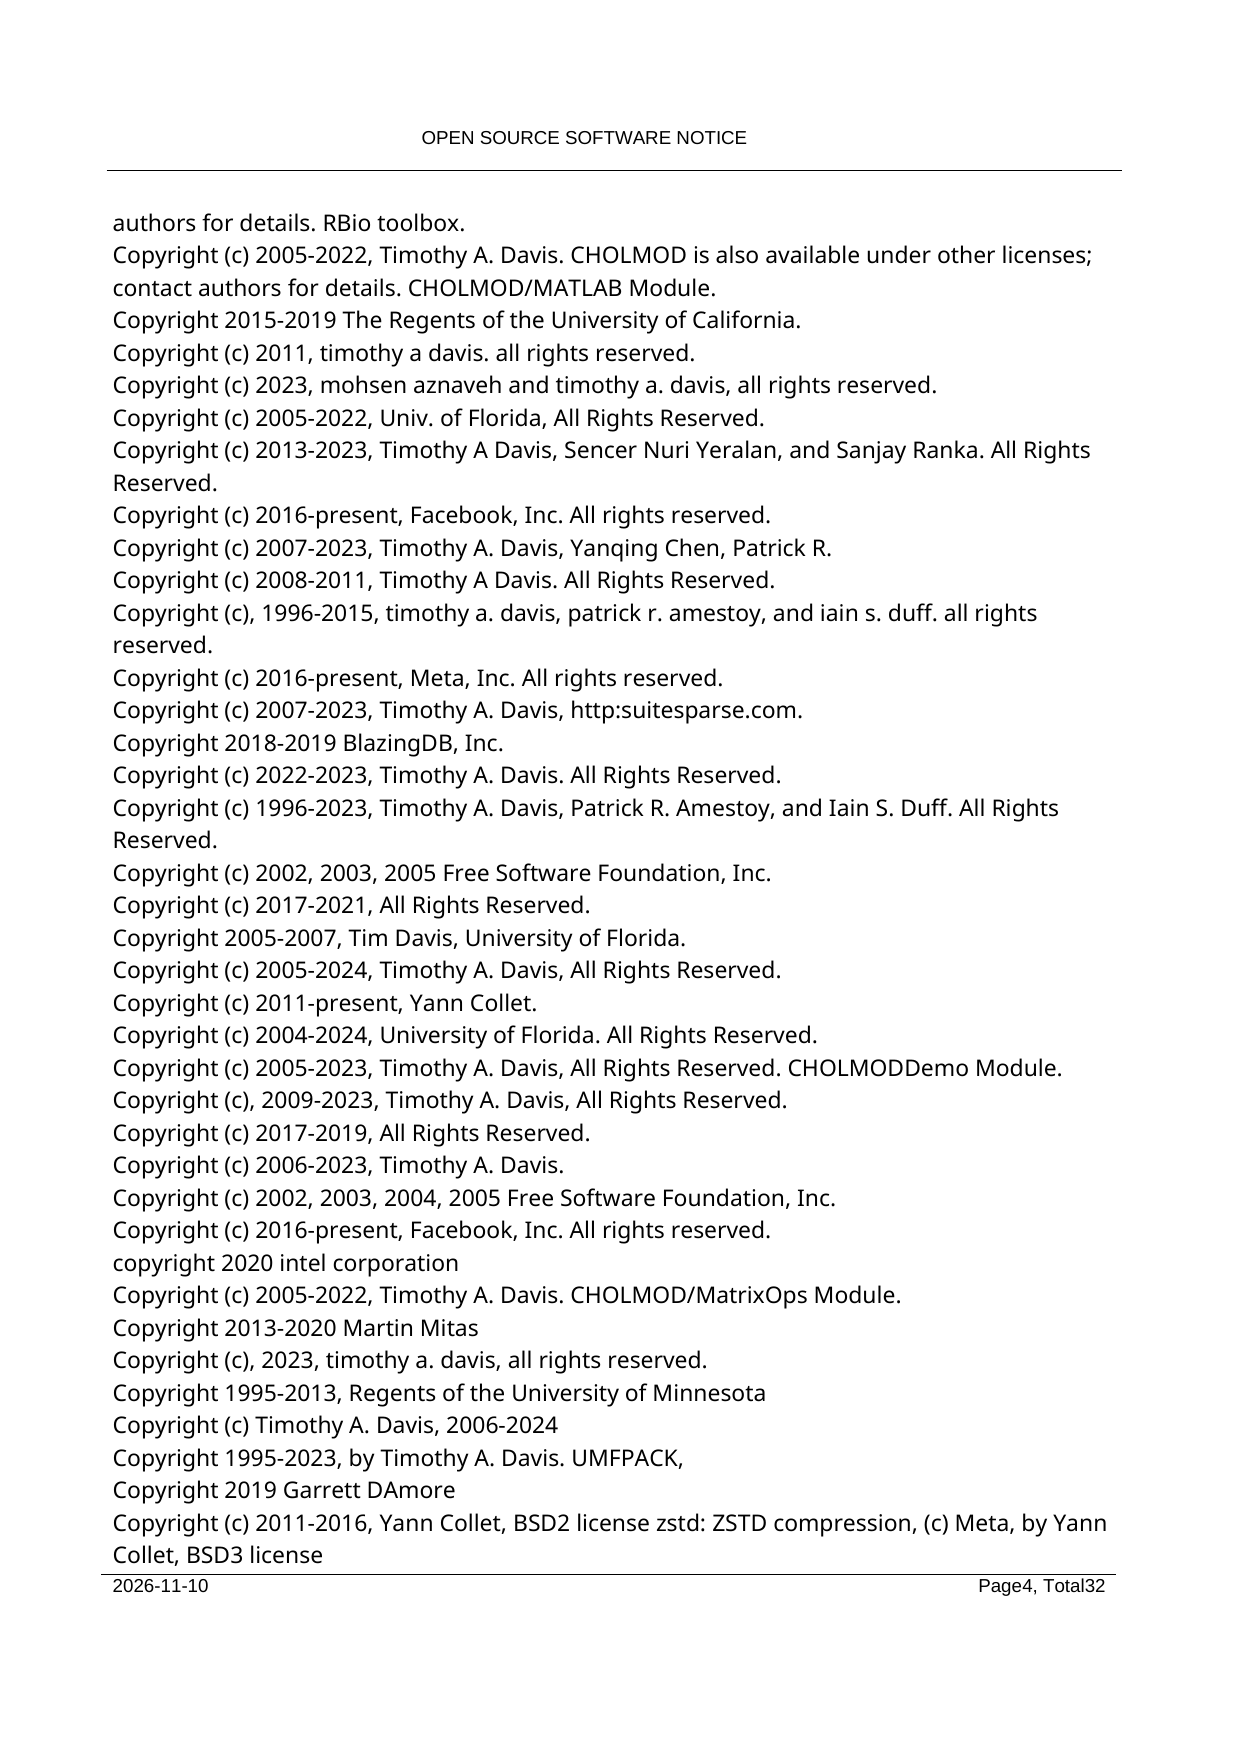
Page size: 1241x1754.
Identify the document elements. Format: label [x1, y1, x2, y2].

text [112, 206, 1128, 1571]
